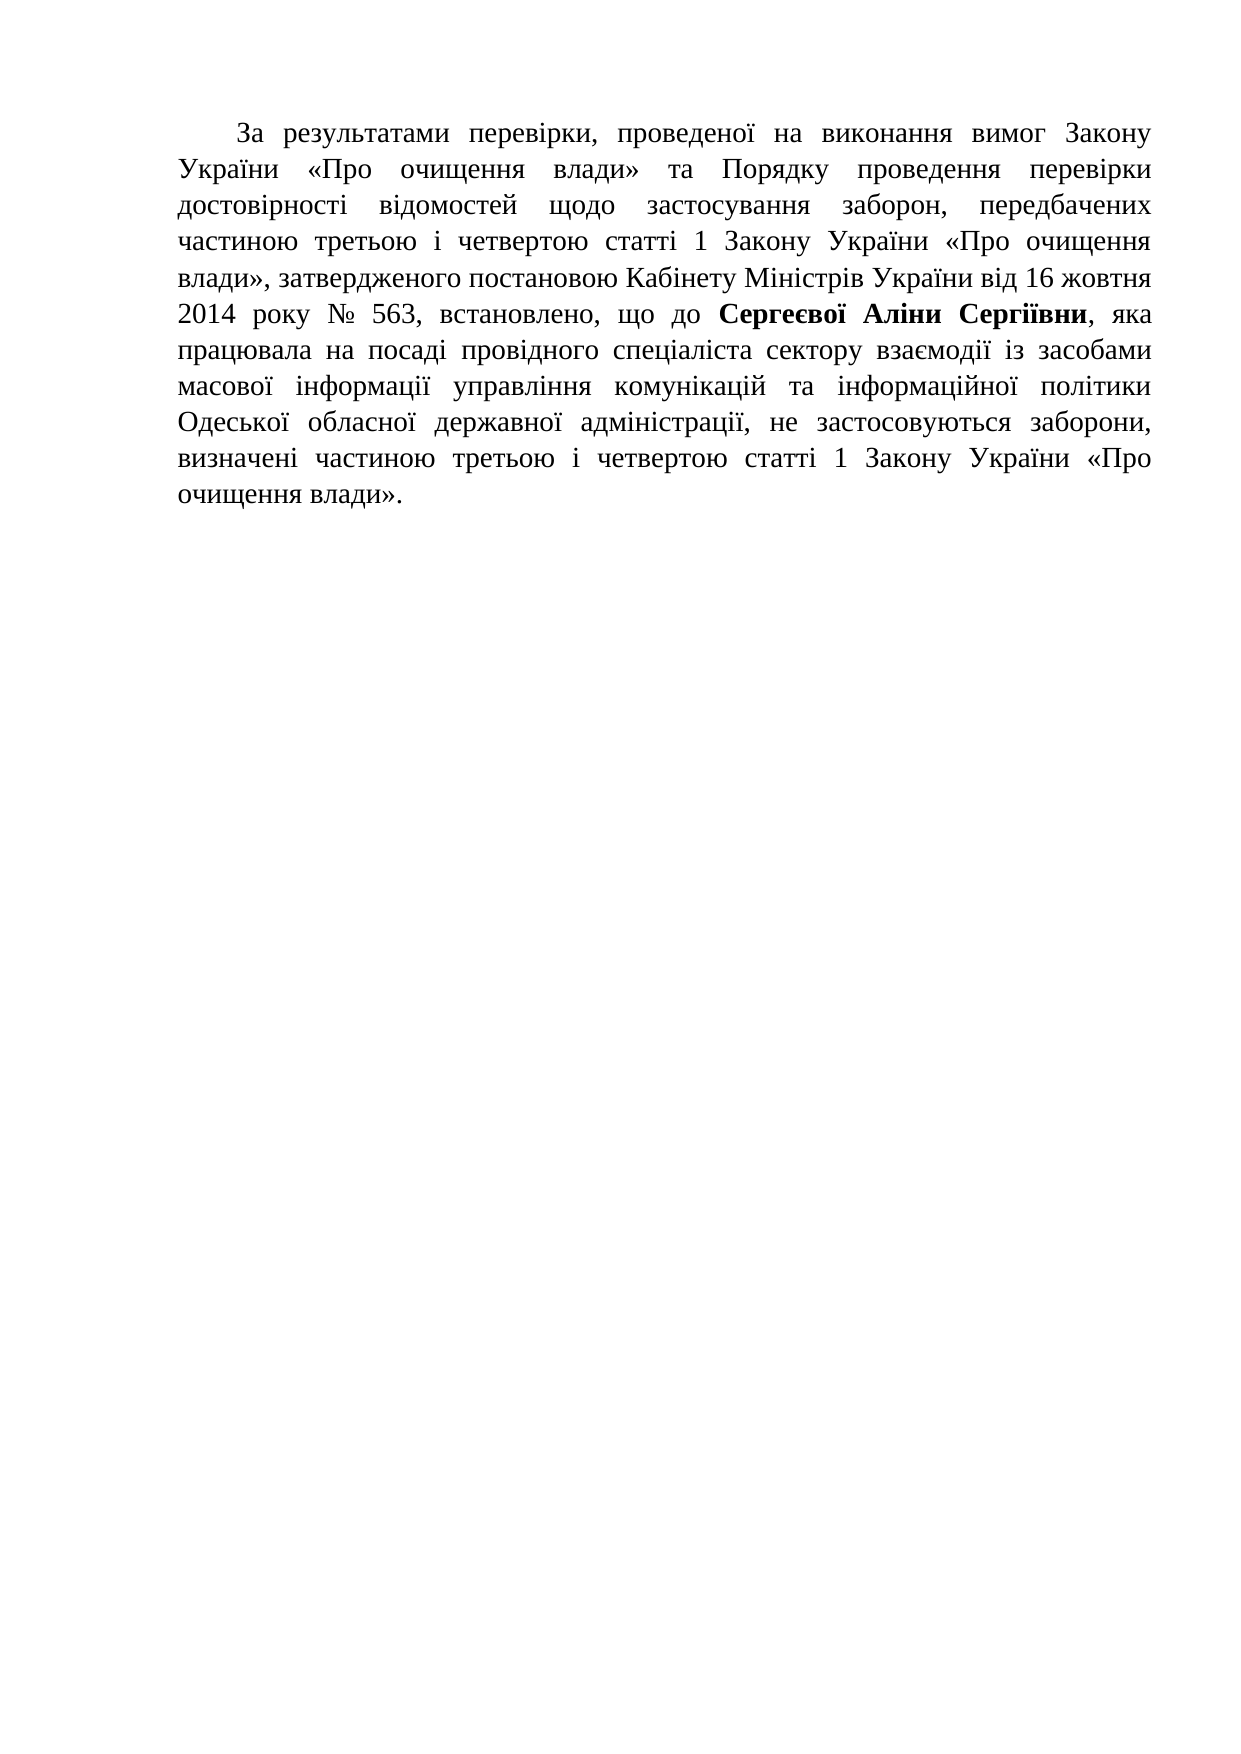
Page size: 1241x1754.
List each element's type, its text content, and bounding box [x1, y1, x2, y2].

text За результатами перевірки, проведеної на виконання вимог Закону України «Про очищення влади» та Порядку проведення перевірки достовірності відомостей щодо застосування заборон, передбачених частиною третьою і четвертою статті 1 Закону України «Про очищення влади», затвердженого постановою Кабінету Міністрів України від 16 жовтня 2014 року № 563, встановлено, що до Сергеєвої Аліни Сергіївни, яка працювала на посаді провідного спеціаліста сектору взаємодії із засобами масової інформації управління комунікацій та інформаційної політики Одеської обласної державної адміністрації, не застосовуються заборони, визначені частиною третьою і четвертою статті 1 Закону України «Про очищення влади». [177, 115, 1152, 510]
